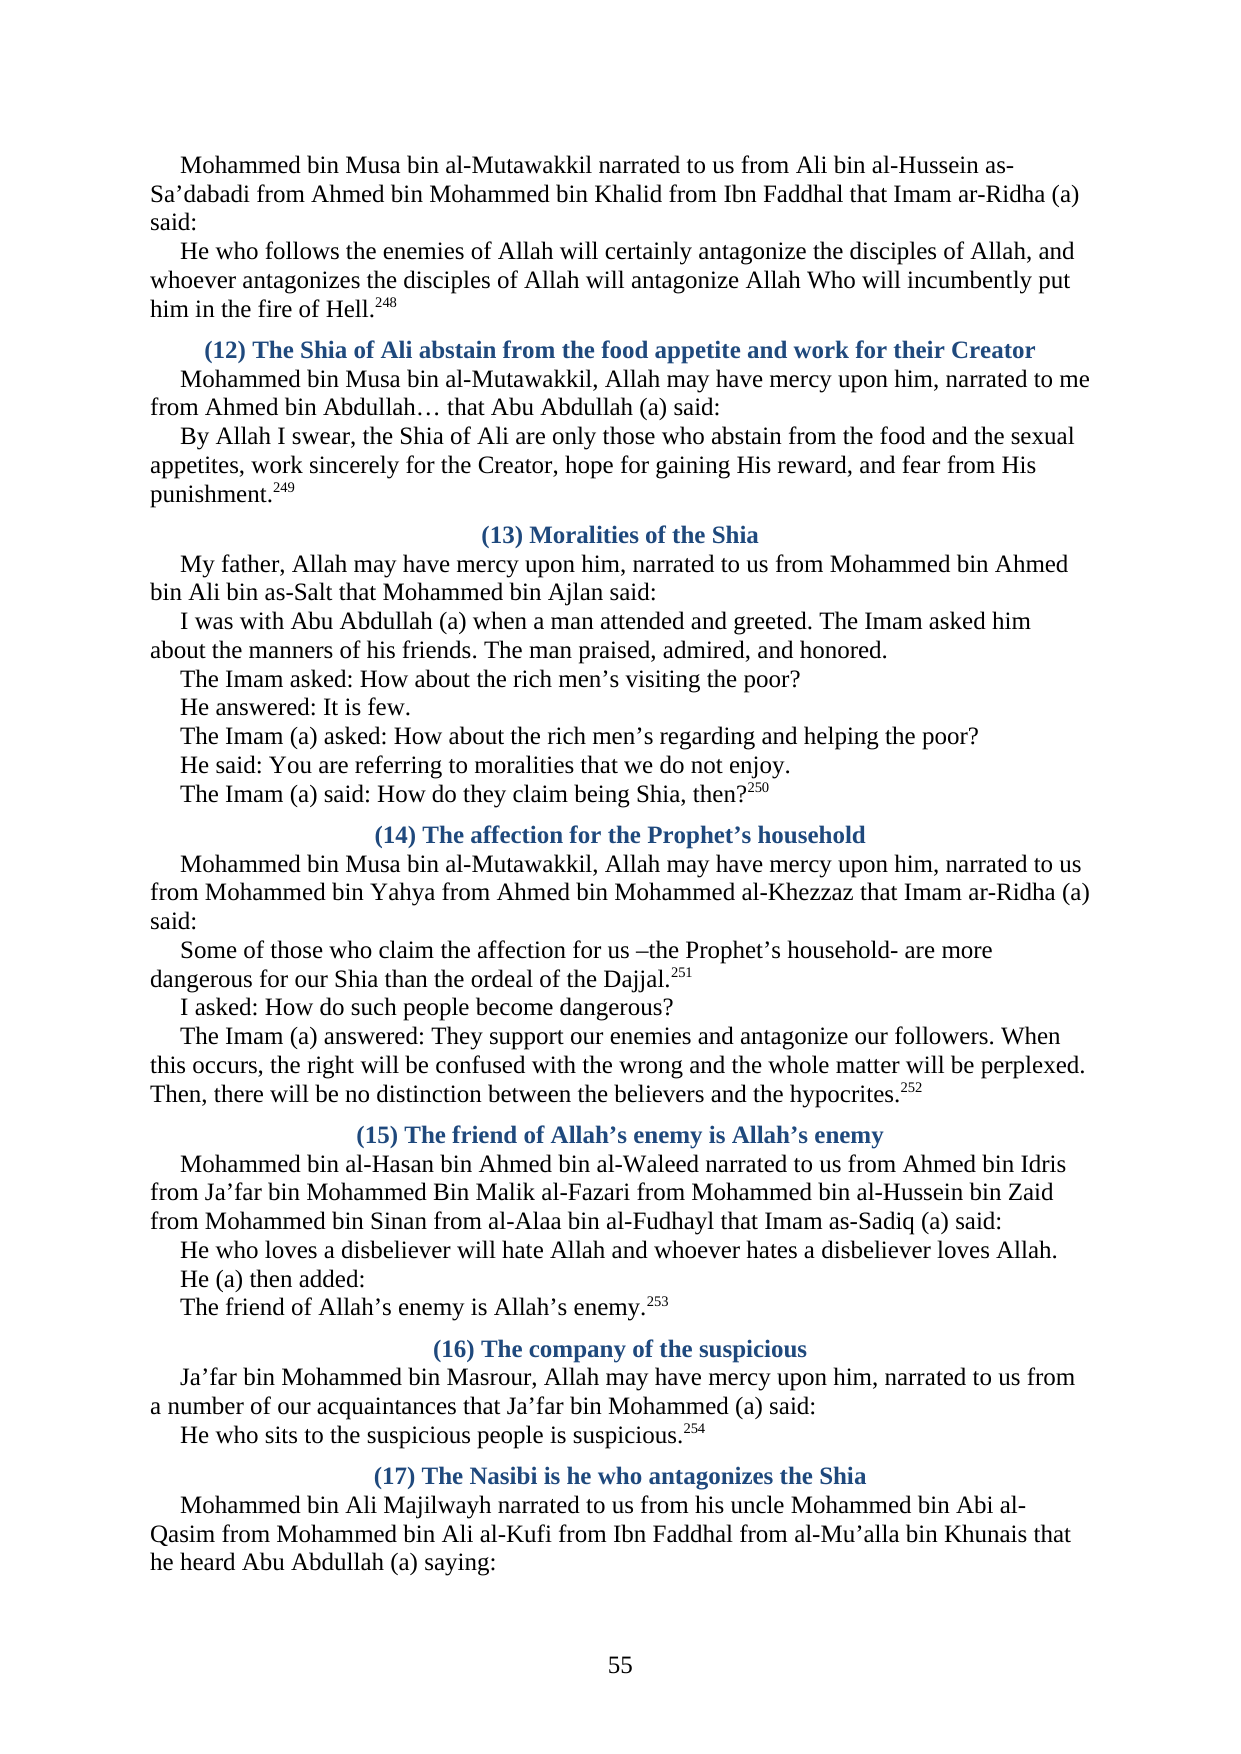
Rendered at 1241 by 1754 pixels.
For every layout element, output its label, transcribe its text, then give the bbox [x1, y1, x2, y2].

subtitle (17) The Nasibi is he who antagonizes the Shia [150, 1461, 1090, 1490]
subtitle (14) The affection for the Prophet’s household [150, 820, 1090, 849]
text My father, Allah may have mercy upon him, narrated to us from Mohammed bin Ahmed bin Ali bin as-Salt that Mohammed bin Ajlan said: [150, 549, 1090, 606]
text Mohammed bin Musa bin al-Mutawakkil narrated to us from Ali bin al-Hussein as-Sa’dabadi from Ahmed bin Mohammed bin Khalid from Ibn Faddhal that Imam ar-Ridha (a) said: [150, 150, 1090, 236]
text I asked: How do such people become dangerous? [150, 992, 1090, 1021]
subtitle (13) Moralities of the Shia [150, 520, 1090, 549]
text Mohammed bin Ali Majilwayh narrated to us from his uncle Mohammed bin Abi al-Qasim from Mohammed bin Ali al-Kufi from Ibn Faddhal from al-Mu’alla bin Khunais that he heard Abu Abdullah (a) saying: [150, 1490, 1090, 1576]
text Some of those who claim the affection for us –the Prophet’s household- are more dangerous for our Shia than the ordeal of the Dajjal. [150, 935, 1090, 992]
text By Allah I swear, the Shia of Ali are only those who abstain from the food and the sexual appetites, work sincerely for the Creator, hope for gaining His reward, and fear from His punishment. [150, 421, 1090, 507]
text He answered: It is few. [150, 692, 1090, 721]
text He (a) then added: [150, 1264, 1090, 1292]
text The Imam asked: How about the rich men’s visiting the poor? [150, 664, 1090, 692]
text He who loves a disbeliever will hate Allah and whoever hates a disbeliever loves Allah. [150, 1235, 1090, 1264]
subtitle (12) The Shia of Ali abstain from the food appetite and work for their Creator [150, 335, 1090, 364]
subtitle (15) The friend of Allah’s enemy is Allah’s enemy [150, 1120, 1090, 1149]
text He who follows the enemies of Allah will certainly antagonize the disciples of Allah, and whoever antagonizes the disciples of Allah will antagonize Allah Who will incumbently put him in the fire of Hell. [150, 236, 1090, 322]
text He said: You are referring to moralities that we do not enjoy. [150, 750, 1090, 779]
text The friend of Allah’s enemy is Allah’s enemy. [150, 1292, 1090, 1321]
text The Imam (a) answered: They support our enemies and antagonize our followers. When this occurs, the right will be confused with the wrong and the whole matter will be perplexed. Then, there will be no distinction between the believers and the hypocrites. [150, 1021, 1090, 1107]
subtitle (16) The company of the suspicious [150, 1334, 1090, 1362]
text Ja’far bin Mohammed bin Masrour, Allah may have mercy upon him, narrated to us from a number of our acquaintances that Ja’far bin Mohammed (a) said: [150, 1362, 1090, 1420]
text The Imam (a) asked: How about the rich men’s regarding and helping the poor? [150, 721, 1090, 750]
text Mohammed bin Musa bin al-Mutawakkil, Allah may have mercy upon him, narrated to us from Mohammed bin Yahya from Ahmed bin Mohammed al-Khezzaz that Imam ar-Ridha (a) said: [150, 849, 1090, 935]
text Mohammed bin al-Hasan bin Ahmed bin al-Waleed narrated to us from Ahmed bin Idris from Ja’far bin Mohammed Bin Malik al-Fazari from Mohammed bin al-Hussein bin Zaid from Mohammed bin Sinan from al-Alaa bin al-Fudhayl that Imam as-Sadiq (a) said: [150, 1149, 1090, 1235]
text He who sits to the suspicious people is suspicious. [150, 1420, 1090, 1449]
text I was with Abu Abdullah (a) when a man attended and greeted. The Imam asked him about the manners of his friends. The man praised, admired, and honored. [150, 606, 1090, 664]
text The Imam (a) said: How do they claim being Shia, then? [150, 779, 1090, 807]
text Mohammed bin Musa bin al-Mutawakkil, Allah may have mercy upon him, narrated to me from Ahmed bin Abdullah… that Abu Abdullah (a) said: [150, 364, 1090, 421]
